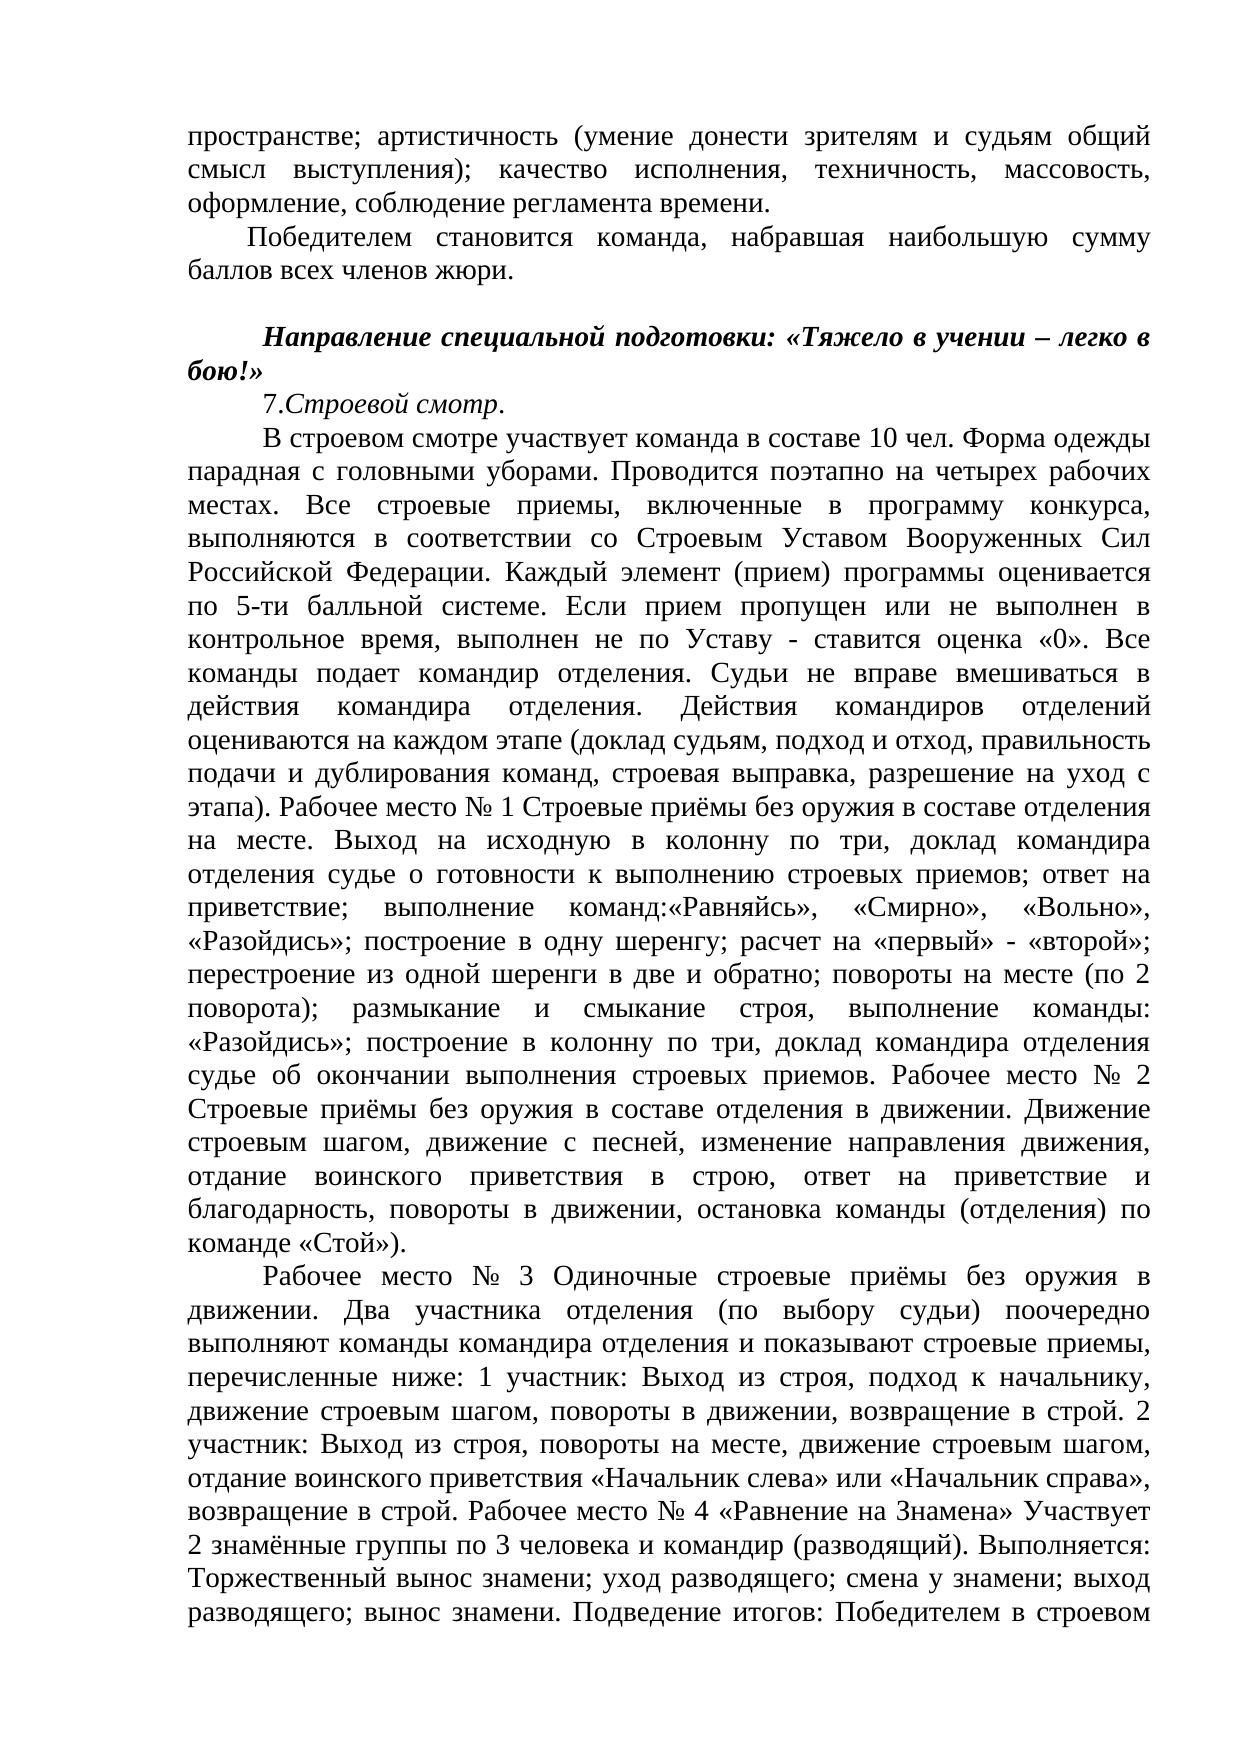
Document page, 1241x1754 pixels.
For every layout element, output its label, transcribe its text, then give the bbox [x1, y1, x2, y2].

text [187, 1258, 1152, 1627]
text Направление специальной подготовки: «Тяжело в учении – легко в бою!» [187, 319, 1152, 386]
text Победителем становится команда, набравшая наибольшую сумму баллов всех членов жюри. [187, 219, 1152, 286]
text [187, 118, 1152, 219]
text 7.Строевой смотр. [187, 386, 1152, 420]
text В строевом смотре участвует команда в составе 10 чел. Форма одежды парадная с головными уборами. Проводится поэтапно на четырех рабочих местах. Все строевые приемы, включенные в программу конкурса, выполняются в соответствии со Строевым Уставом Вооруженных Сил Российской Федерации. Каждый элемент (прием) программы оценивается по 5-ти балльной системе. Если прием пропущен или не выполнен в контрольное время, выполнен не по Уставу - ставится оценка «0». Все команды подает командир отделения. Судьи не вправе вмешиваться в действия командира отделения. Действия командиров отделений оцениваются на каждом этапе (доклад судьям, подход и отход, правильность подачи и дублирования команд, строевая выправка, разрешение на уход с этапа). Рабочее место № 1 Строевые приёмы без оружия в составе отделения на месте. Выход на исходную в колонну по три, доклад командира отделения судье о готовности к выполнению строевых приемов; ответ на приветствие; выполнение команд:«Равняйсь», «Смирно», «Вольно», «Разойдись»; построение в одну шеренгу; расчет на «первый» - «второй»; перестроение из одной шеренги в две и обратно; повороты на месте (по 2 поворота); размыкание и смыкание строя, выполнение команды: «Разойдись»; построение в колонну по три, доклад командира отделения судье об окончании выполнения строевых приемов. Рабочее место № 2 Строевые приёмы без оружия в составе отделения в движении. Движение строевым шагом, движение с песней, изменение направления движения, отдание воинского приветствия в строю, ответ на приветствие и благодарность, повороты в движении, остановка команды (отделения) по команде «Стой»). [187, 420, 1152, 1258]
